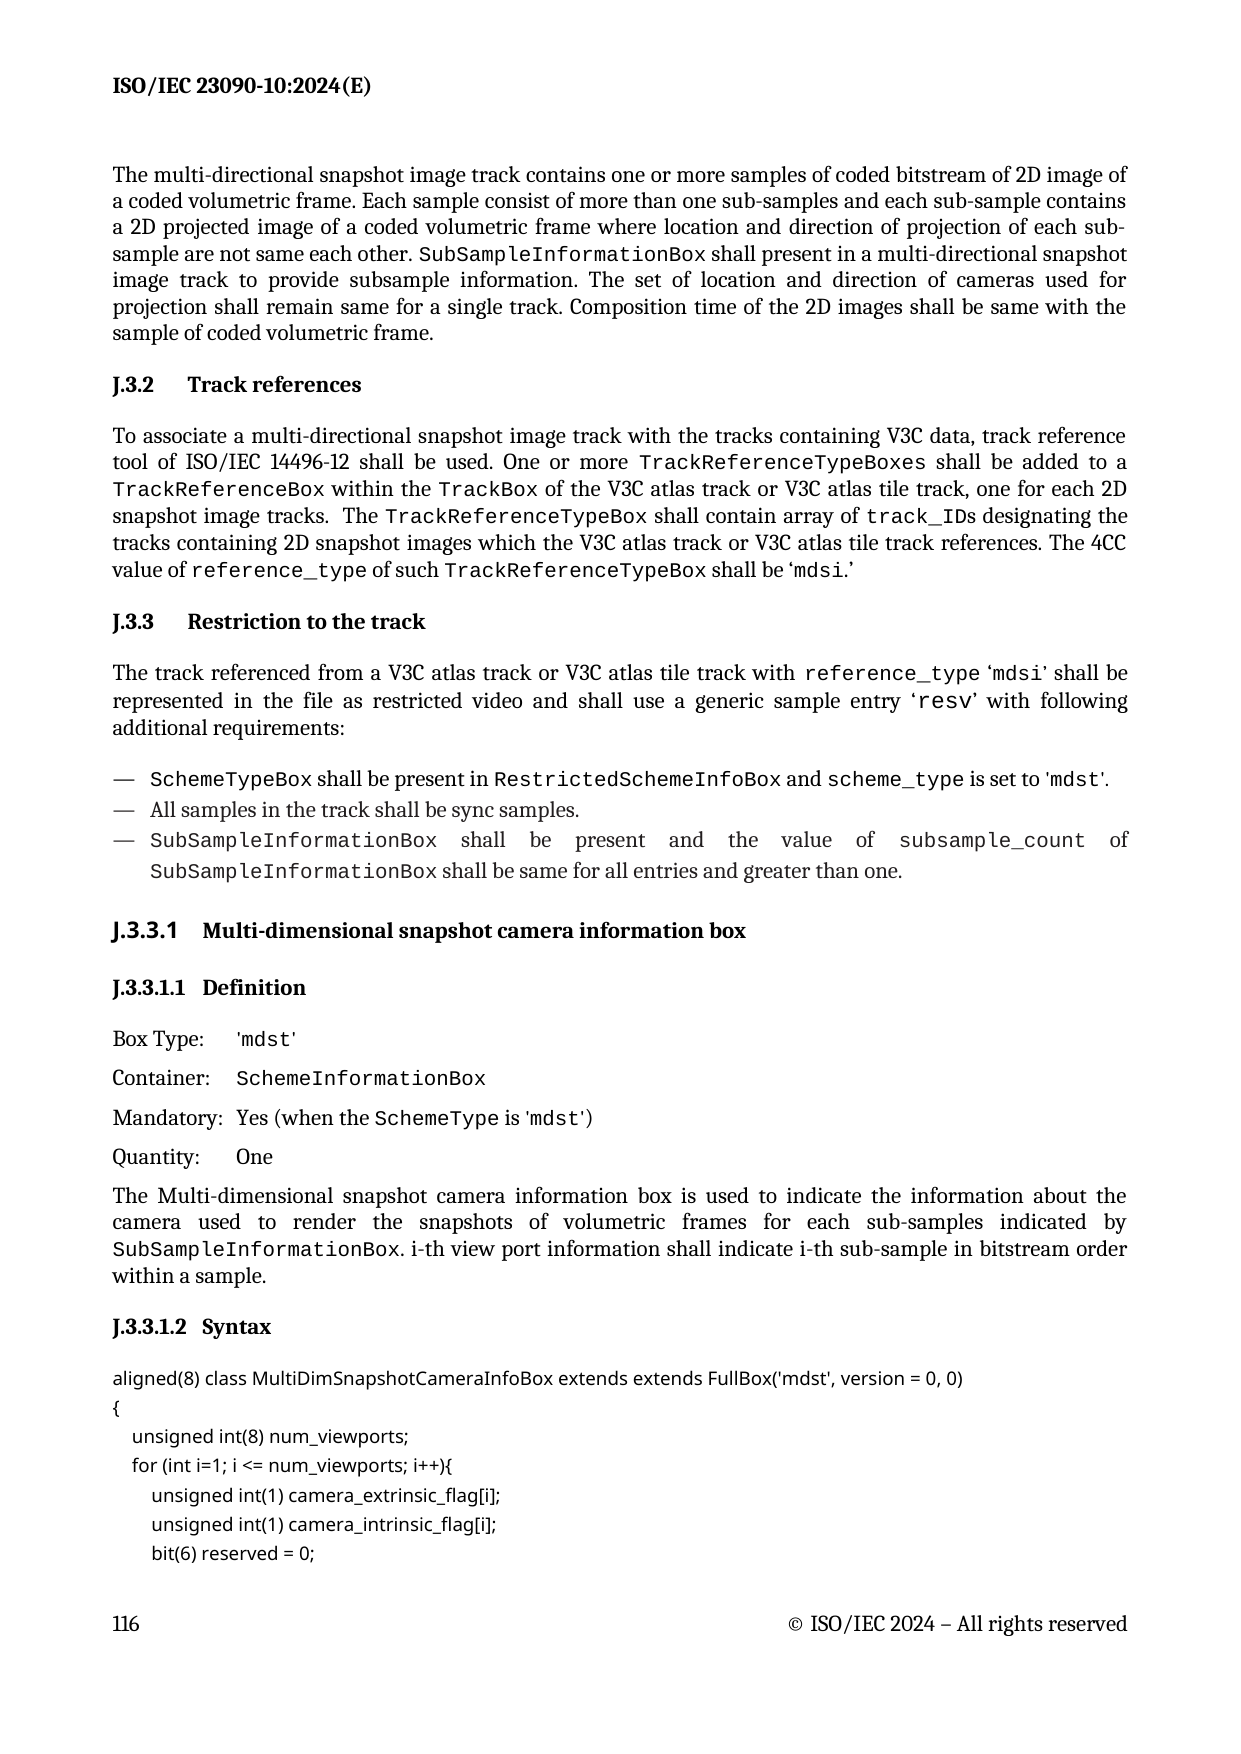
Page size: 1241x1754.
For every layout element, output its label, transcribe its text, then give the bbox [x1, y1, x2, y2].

list SubSampleInformationBox shall be present and the value of subsample_count of SubSampleInformationBox shall be same for all entries and greater than one. [112, 827, 1128, 885]
text The multi-directional snapshot image track contains one or more samples of coded bitstream of 2D image of a coded volumetric frame. Each sample consist of more than one sub-samples and each sub-sample contains a 2D projected image of a coded volumetric frame where location and direction of projection of each sub-sample are not same each other. SubSampleInformationBox shall present in a multi-directional snapshot image track to provide subsample information. The set of location and direction of cameras used for projection shall remain same for a single track. Composition time of the 2D images shall be same with the sample of coded volumetric frame. [112, 161, 1128, 346]
list Definition [112, 975, 1128, 1001]
text Quantity: One [112, 1144, 1128, 1170]
text unsigned int(1) camera_intrinsic_flag[i]; [112, 1511, 1128, 1537]
list Multi-dimensional snapshot camera information box [112, 914, 1128, 945]
list Syntax [112, 1314, 1128, 1340]
list SchemeTypeBox shall be present in RestrictedSchemeInfoBox and scheme_type is set to 'mdst'. [112, 766, 1128, 793]
text Container: SchemeInformationBox [112, 1065, 1128, 1092]
text bit(6) reserved = 0; [112, 1540, 1128, 1566]
text { [112, 1394, 1128, 1419]
text The track referenced from a V3C atlas track or V3C atlas tile track with reference_type ‘mdsi’ shall be represented in the file as restricted video and shall use a generic sample entry ‘resv’ with following additional requirements: [112, 660, 1128, 741]
list Track references [112, 371, 1128, 397]
text aligned(8) class MultiDimSnapshotCameraInfoBox extends extends FullBox('mdst', version = 0, 0) [112, 1365, 1128, 1390]
list All samples in the track shall be sync samples. [112, 797, 1128, 823]
text To associate a multi-directional snapshot image track with the tracks containing V3C data, track reference tool of ISO/IEC 14496-12 shall be used. One or more TrackReferenceTypeBoxes shall be added to a TrackReferenceBox within the TrackBox of the V3C atlas track or V3C atlas tile track, one for each 2D snapshot image tracks. The TrackReferenceTypeBox shall contain array of track_IDs designating the tracks containing 2D snapshot images which the V3C atlas track or V3C atlas tile track references. The 4CC value of reference_type of such TrackReferenceTypeBox shall be ‘mdsi.’ [112, 422, 1128, 584]
text The Multi-dimensional snapshot camera information box is used to indicate the information about the camera used to render the snapshots of volumetric frames for each sub-samples indicated by SubSampleInformationBox. i-th view port information shall indicate i-th sub-sample in bitstream order within a sample. [112, 1183, 1128, 1289]
text unsigned int(1) camera_extrinsic_flag[i]; [112, 1482, 1128, 1507]
text unsigned int(8) num_viewports; [112, 1423, 1128, 1449]
list Restriction to the track [112, 609, 1128, 635]
text Mandatory: Yes (when the SchemeType is 'mdst') [112, 1104, 1128, 1131]
text Box Type: 'mdst' [112, 1026, 1128, 1053]
text for (int i=1; i <= num_viewports; i++){ [112, 1453, 1128, 1478]
